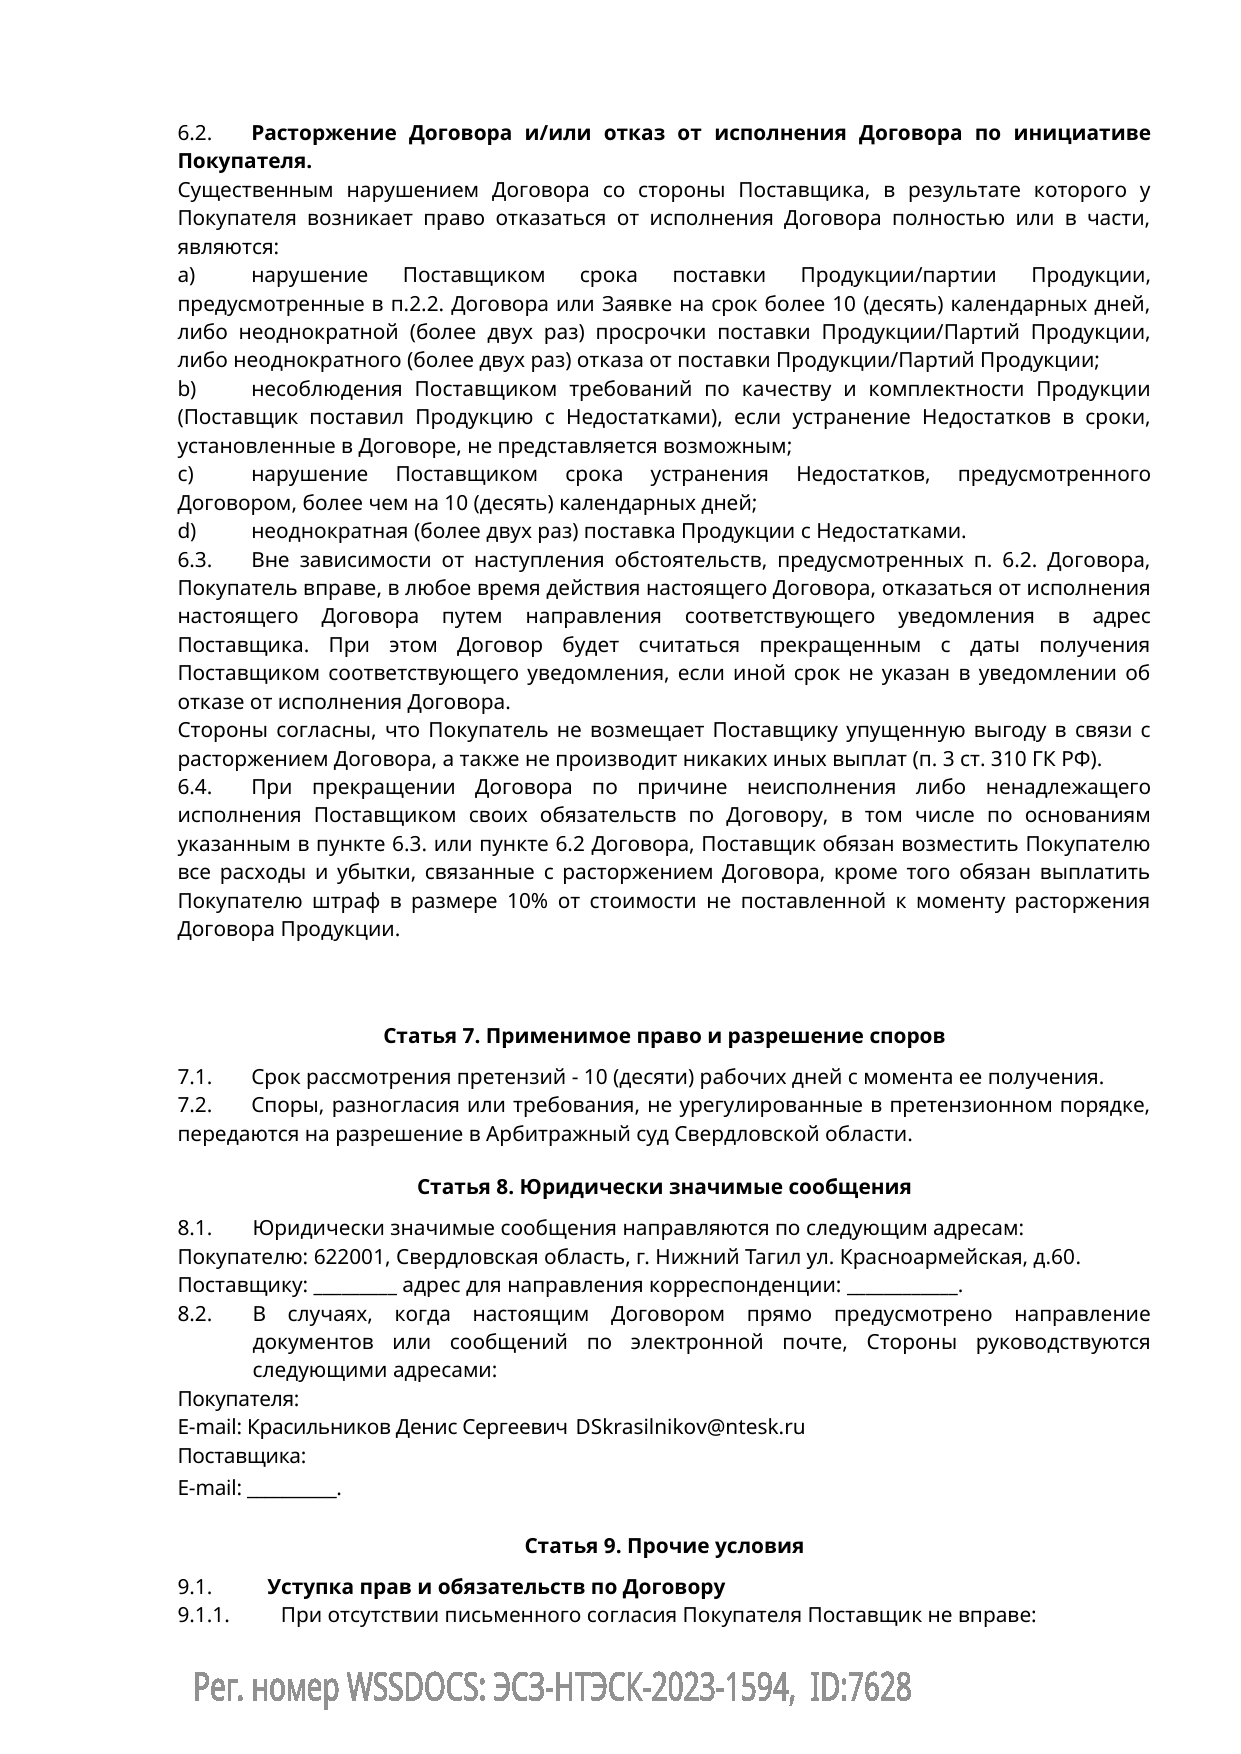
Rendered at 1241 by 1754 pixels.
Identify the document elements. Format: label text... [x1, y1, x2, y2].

list Юридически значимые сообщения направляются по следующим адресам: [177, 1213, 1152, 1242]
list При прекращении Договора по причине неисполнения либо ненадлежащего исполнения Поставщиком своих обязательств по Договору, в том числе по основаниям указанным в пункте 6.3. или пункте 6.2 Договора, Поставщик обязан возместить Покупателю все расходы и убытки, связанные с расторжением Договора, кроме того обязан выплатить Покупателю штраф в размере 10% от стоимости не поставленной к моменту расторжения Договора Продукции. [177, 772, 1152, 943]
list При отсутствии письменного согласия Покупателя Поставщик не вправе: [177, 1601, 1152, 1629]
list неоднократная (более двух раз) поставка Продукции с Недостатками. [177, 516, 1152, 545]
text Поставщика: E-mail: __________. [177, 1441, 1152, 1502]
list Уступка прав и обязательств по Договору [177, 1572, 1152, 1601]
list Расторжение Договора и/или отказ от исполнения Договора по инициативе Покупателя. [177, 118, 1152, 175]
text Статья 7. Применимое право и разрешение споров [177, 1021, 1152, 1050]
list Покупателю: 622001, Свердловская область, г. Нижний Тагил ул. Красноармейская, д.60. [177, 1242, 1152, 1270]
list E-mail: Красильников Денис Сергеевич DSkrasilnikov@ntesk.ru [177, 1412, 1152, 1441]
text Поставщику: _________ адрес для направления корреспонденции: ____________. [177, 1270, 1152, 1299]
text Статья 8. Юридически значимые сообщения [177, 1172, 1152, 1201]
list Стороны согласны, что Покупатель не возмещает Поставщику упущенную выгоду в связи с расторжением Договора, а также не производит никаких иных выплат (п. 3 ст. 310 ГК РФ). [177, 715, 1152, 772]
list Споры, разногласия или требования, не урегулированные в претензионном порядке, передаются на разрешение в Арбитражный суд Свердловской области. [177, 1091, 1152, 1147]
list В случаях, когда настоящим Договором прямо предусмотрено направление документов или сообщений по электронной почте, Стороны руководствуются следующими адресами: [177, 1299, 1152, 1384]
list нарушение Поставщиком срока поставки Продукции/партии Продукции, предусмотренные в п.2.2. Договора или Заявке на срок более 10 (десять) календарных дней, либо неоднократной (более двух раз) просрочки поставки Продукции/Партий Продукции, либо неоднократного (более двух раз) отказа от поставки Продукции/Партий Продукции; [177, 260, 1152, 374]
list Существенным нарушением Договора со стороны Поставщика, в результате которого у Покупателя возникает право отказаться от исполнения Договора полностью или в части, являются: [177, 175, 1152, 260]
text Покупателя: [177, 1384, 1152, 1412]
text Статья 9. Прочие условия [177, 1531, 1152, 1559]
list Вне зависимости от наступления обстоятельств, предусмотренных п. 6.2. Договора, Покупатель вправе, в любое время действия настоящего Договора, отказаться от исполнения настоящего Договора путем направления соответствующего уведомления в адрес Поставщика. При этом Договор будет считаться прекращенным с даты получения Поставщиком соответствующего уведомления, если иной срок не указан в уведомлении об отказе от исполнения Договора. [177, 545, 1152, 715]
list Срок рассмотрения претензий - 10 (десяти) рабочих дней с момента ее получения. [177, 1062, 1152, 1091]
list несоблюдения Поставщиком требований по качеству и комплектности Продукции (Поставщик поставил Продукцию с Недостатками), если устранение Недостатков в сроки, установленные в Договоре, не представляется возможным; [177, 374, 1152, 459]
list нарушение Поставщиком срока устранения Недостатков, предусмотренного Договором, более чем на 10 (десять) календарных дней; [177, 459, 1152, 516]
